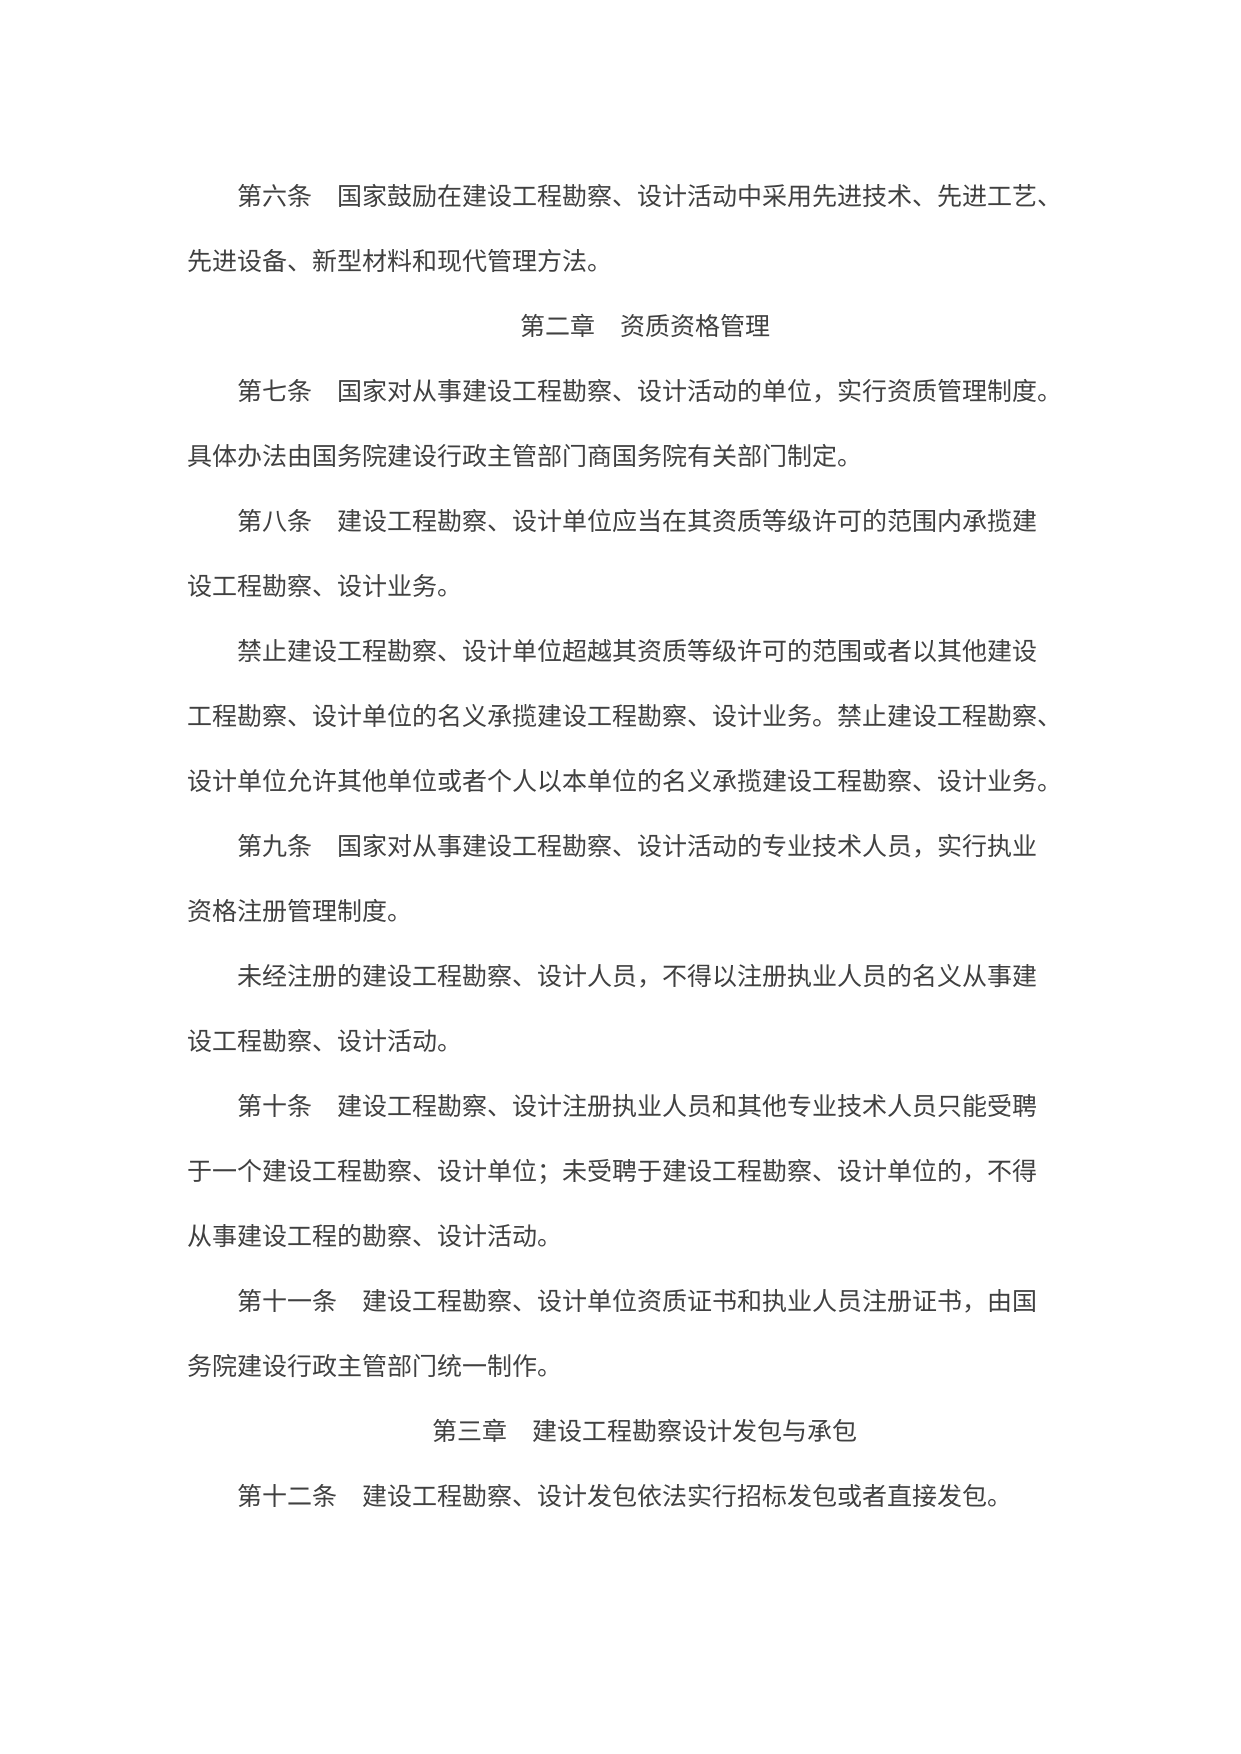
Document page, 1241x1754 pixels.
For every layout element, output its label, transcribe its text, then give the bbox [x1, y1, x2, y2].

text 禁止建设工程勘察、设计单位超越其资质等级许可的范围或者以其他建设工程勘察、设计单位的名义承揽建设工程勘察、设计业务。禁止建设工程勘察、设计单位允许其他单位或者个人以本单位的名义承揽建设工程勘察、设计业务。 [187, 617, 1053, 812]
text 未经注册的建设工程勘察、设计人员，不得以注册执业人员的名义从事建设工程勘察、设计活动。 [187, 942, 1053, 1072]
text 第七条 国家对从事建设工程勘察、设计活动的单位，实行资质管理制度。具体办法由国务院建设行政主管部门商国务院有关部门制定。 [187, 357, 1053, 487]
text 第十二条 建设工程勘察、设计发包依法实行招标发包或者直接发包。 [187, 1462, 1053, 1527]
text 第二章 资质资格管理 [187, 292, 1053, 357]
text 第十条 建设工程勘察、设计注册执业人员和其他专业技术人员只能受聘于一个建设工程勘察、设计单位；未受聘于建设工程勘察、设计单位的，不得从事建设工程的勘察、设计活动。 [187, 1072, 1053, 1267]
text 第六条 国家鼓励在建设工程勘察、设计活动中采用先进技术、先进工艺、先进设备、新型材料和现代管理方法。 [187, 162, 1053, 292]
text 第三章 建设工程勘察设计发包与承包 [187, 1397, 1053, 1462]
text 第八条 建设工程勘察、设计单位应当在其资质等级许可的范围内承揽建设工程勘察、设计业务。 [187, 487, 1053, 617]
text 第十一条 建设工程勘察、设计单位资质证书和执业人员注册证书，由国务院建设行政主管部门统一制作。 [187, 1267, 1053, 1397]
text 第九条 国家对从事建设工程勘察、设计活动的专业技术人员，实行执业资格注册管理制度。 [187, 812, 1053, 942]
